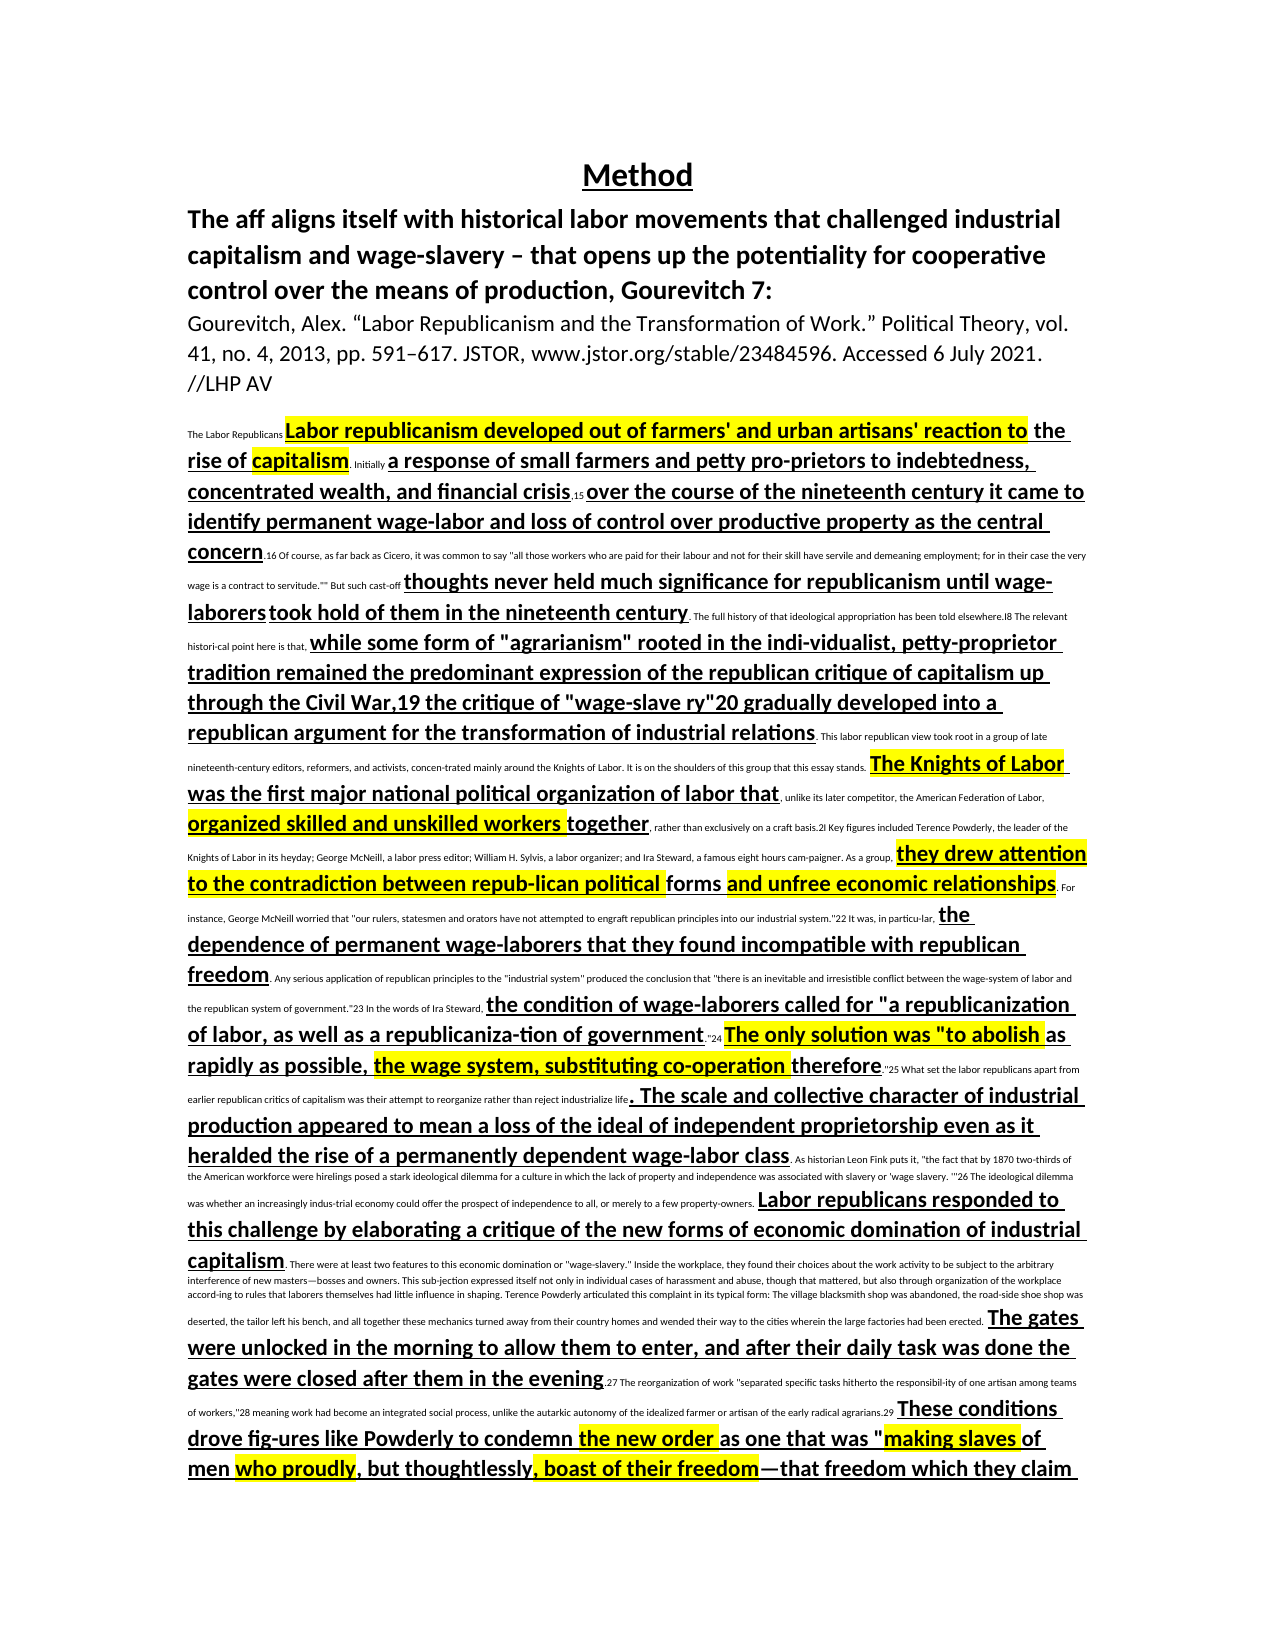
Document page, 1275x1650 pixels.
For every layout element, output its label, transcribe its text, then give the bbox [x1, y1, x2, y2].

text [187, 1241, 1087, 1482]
subtitle Method [187, 154, 1087, 195]
text Gourevitch, Alex. “Labor Republicanism and the Transformation of Work.” Political Theory, vol. 41, no. 4, 2013, pp. 591–617. JSTOR, www.jstor.org/stable/23484596. Accessed 6 July 2021. //LHP AV [187, 309, 1087, 398]
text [187, 416, 1087, 1240]
subtitle The aff aligns itself with historical labor movements that challenged industrial capitalism and wage-slavery – that opens up the potentiality for cooperative control over the means of production, Gourevitch 7: [187, 202, 1087, 307]
